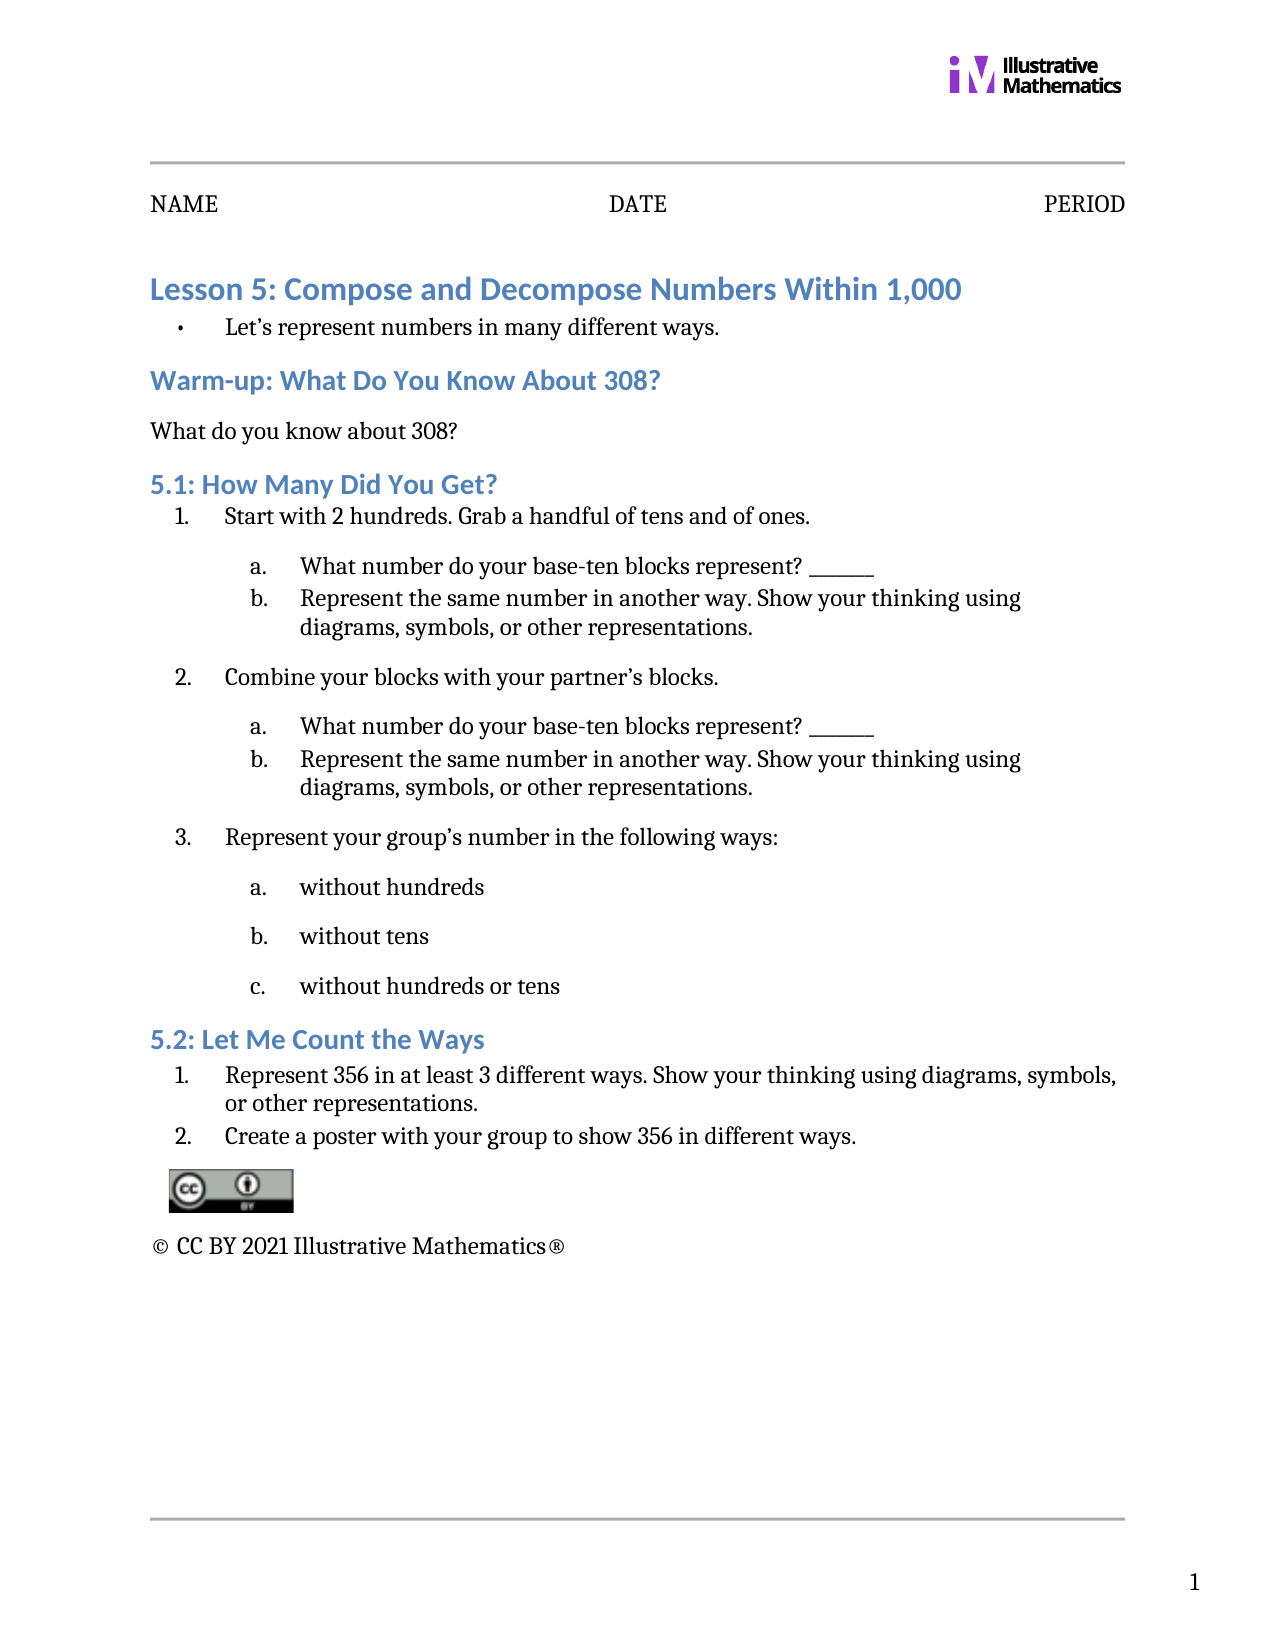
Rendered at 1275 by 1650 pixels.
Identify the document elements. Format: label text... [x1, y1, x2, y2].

subtitle 5.2: Let Me Count the Ways [150, 1021, 1125, 1057]
picture [168, 1169, 294, 1213]
text © CC BY 2021 Illustrative Mathematics® [150, 1232, 1125, 1261]
subtitle Warm-up: What Do You Know About 308? [150, 362, 1125, 398]
list What number do your base-ten blocks represent? _______ [250, 712, 1125, 741]
list Let’s represent numbers in many different ways. [175, 313, 1125, 342]
list Start with 2 hundreds. Grab a handful of tens and of ones. [175, 502, 1125, 531]
subtitle Lesson 5: Compose and Decompose Numbers Within 1,000 [150, 268, 1125, 309]
list Represent the same number in another way. Show your thinking using diagrams, symbols, or other representations. [250, 744, 1125, 802]
list without hundreds or tens [250, 972, 1125, 1000]
subtitle 5.1: How Many Did You Get? [150, 466, 1125, 502]
list without tens [250, 922, 1125, 951]
list Represent 356 in at least 3 different ways. Show your thinking using diagrams, symbols, or other representations. [175, 1061, 1125, 1118]
list without hundreds [250, 872, 1125, 901]
picture [949, 55, 1121, 93]
text What do you know about 308? [150, 417, 1125, 446]
list What number do your base-ten blocks represent? _______ [250, 552, 1125, 580]
list Represent your group’s number in the following ways: [175, 823, 1125, 852]
list Create a poster with your group to show 356 in different ways. [175, 1122, 1125, 1151]
list Combine your blocks with your partner’s blocks. [175, 662, 1125, 691]
list Represent the same number in another way. Show your thinking using diagrams, symbols, or other representations. [250, 584, 1125, 642]
